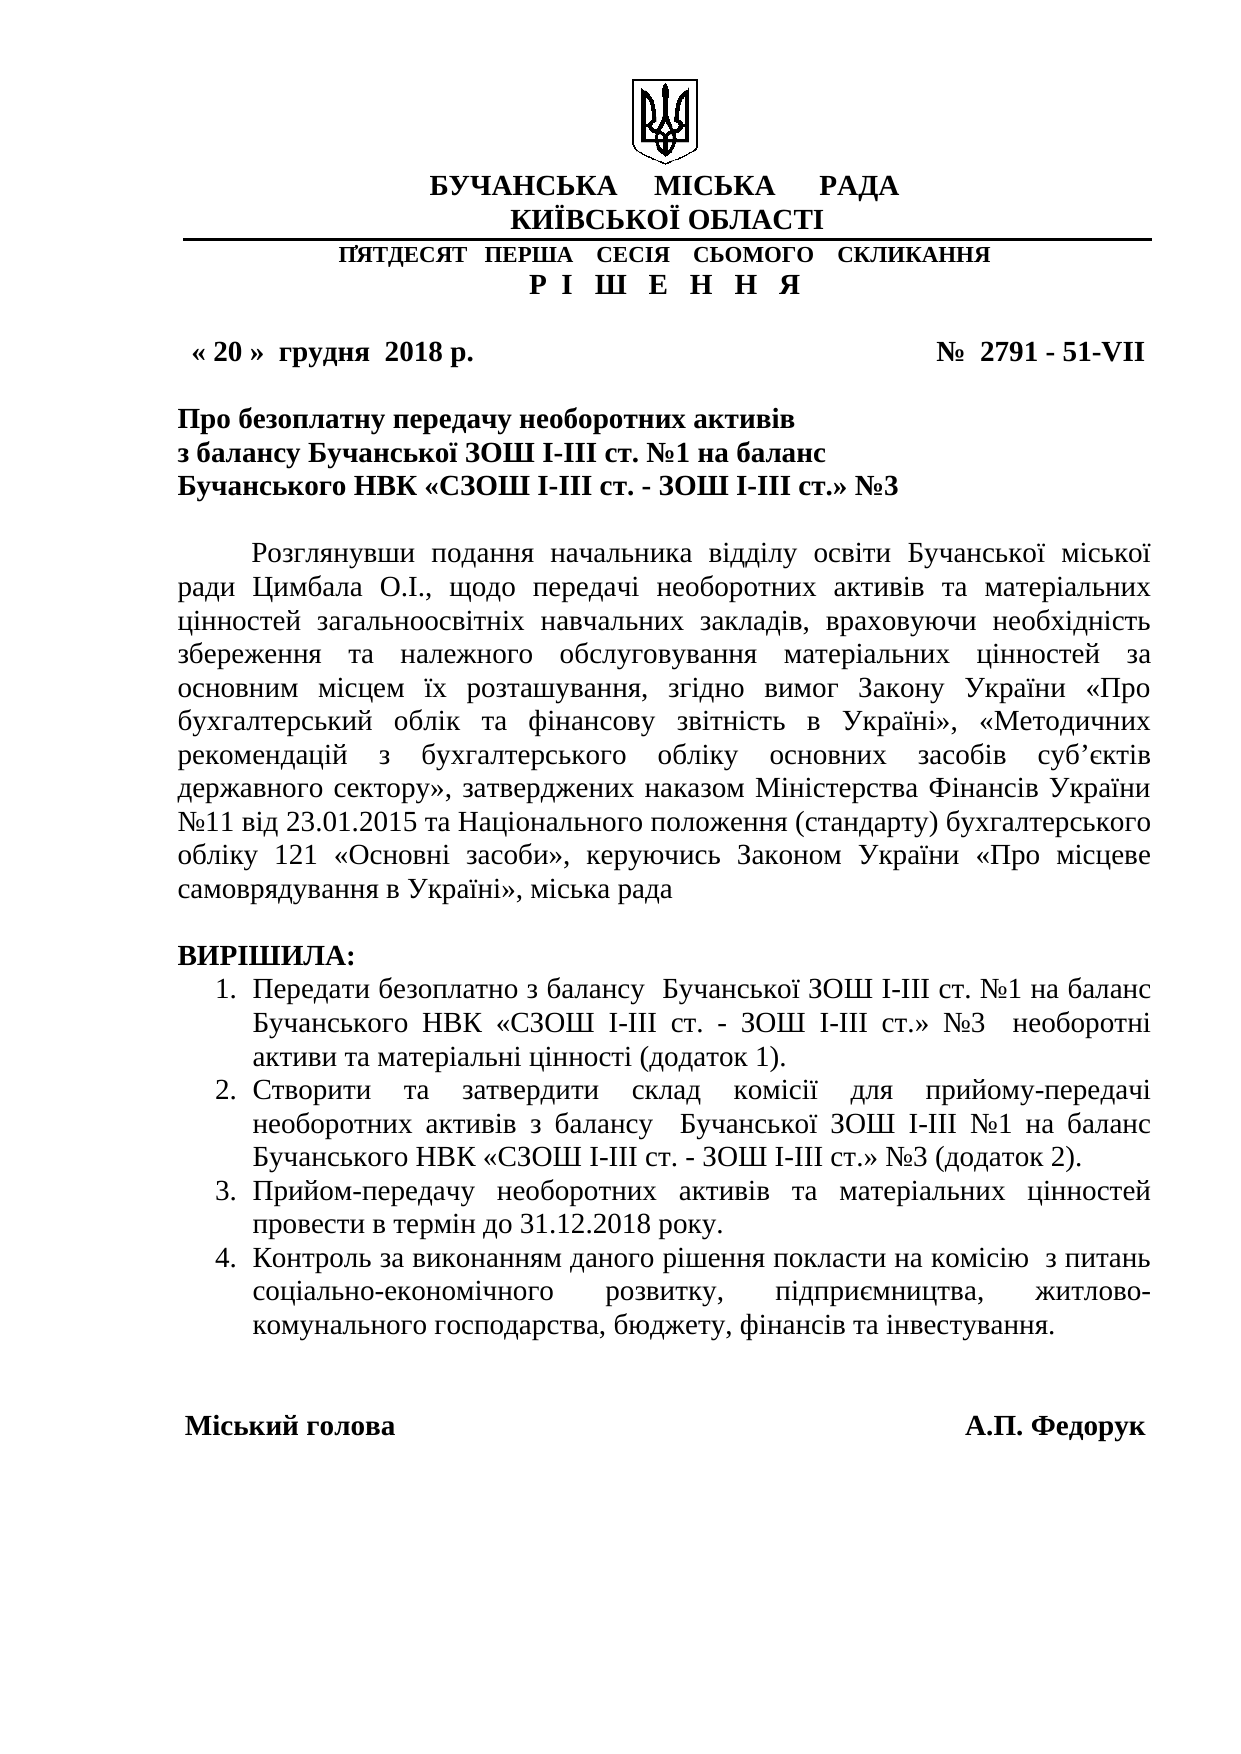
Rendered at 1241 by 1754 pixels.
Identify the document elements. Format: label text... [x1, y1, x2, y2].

subtitle « 20 » грудня 2018 р. № 2791 - 51-VII [177, 334, 1152, 368]
text Бучанського НВК «СЗОШ І-ІІІ ст. - ЗОШ І-ІІІ ст.» №3 [177, 468, 1152, 502]
subtitle КИЇВСЬКОЇ ОБЛАСТІ [183, 202, 1152, 238]
text Про безоплатну передачу необоротних активів [177, 401, 1152, 435]
list Створити та затвердити склад комісії для прийому-передачі необоротних активів з балансу Бучанської ЗОШ І-ІІІ №1 на баланс Бучанського НВК «СЗОШ І-ІІІ ст. - ЗОШ І-ІІІ ст.» №3 (додаток 2). [215, 1072, 1152, 1173]
text БУЧАНСЬКА МІСЬКА РАДА [177, 168, 1152, 202]
list Контроль за виконанням даного рішення покласти на комісію з питань соціально-економічного розвитку, підприємництва, житлово-комунального господарства, бюджету, фінансів та інвестування. [215, 1240, 1152, 1341]
subtitle Р І Ш Е Н Н Я [177, 267, 1152, 301]
list Прийом-передачу необоротних активів та матеріальних цінностей провести в термін до 31.12.2018 року. [215, 1173, 1152, 1240]
text ВИРІШИЛА: [177, 938, 1152, 972]
text з балансу Бучанської ЗОШ І-ІІІ ст. №1 на баланс [177, 435, 1152, 468]
text Міський голова А.П. Федорук [177, 1408, 1152, 1441]
text П҆ЯТДЕСЯТ ПЕРША СЕСІЯ СЬОМОГО СКЛИКАННЯ [177, 241, 1152, 267]
text Розглянувши подання начальника відділу освіти Бучанської міської ради Цимбала О.І., щодо передачі необоротних активів та матеріальних цінностей загальноосвітніх навчальних закладів, враховуючи необхідність збереження та належного обслуговування матеріальних цінностей за основним місцем їх розташування, згідно вимог Закону України «Про бухгалтерський облік та фінансову звітність в Україні», «Методичних рекомендацій з бухгалтерського обліку основних засобів суб’єктів державного сектору», затверджених наказом Міністерства Фінансів України №11 від 23.01.2015 та Національного положення (стандарту) бухгалтерського обліку 121 «Основні засоби», керуючись Законом України «Про місцеве самоврядування в Україні», міська рада [177, 536, 1152, 904]
list Передати безоплатно з балансу Бучанської ЗОШ І-ІІІ ст. №1 на баланс Бучанського НВК «СЗОШ І-ІІІ ст. - ЗОШ І-ІІІ ст.» №3 необоротні активи та матеріальні цінності (додаток 1). [215, 972, 1152, 1072]
